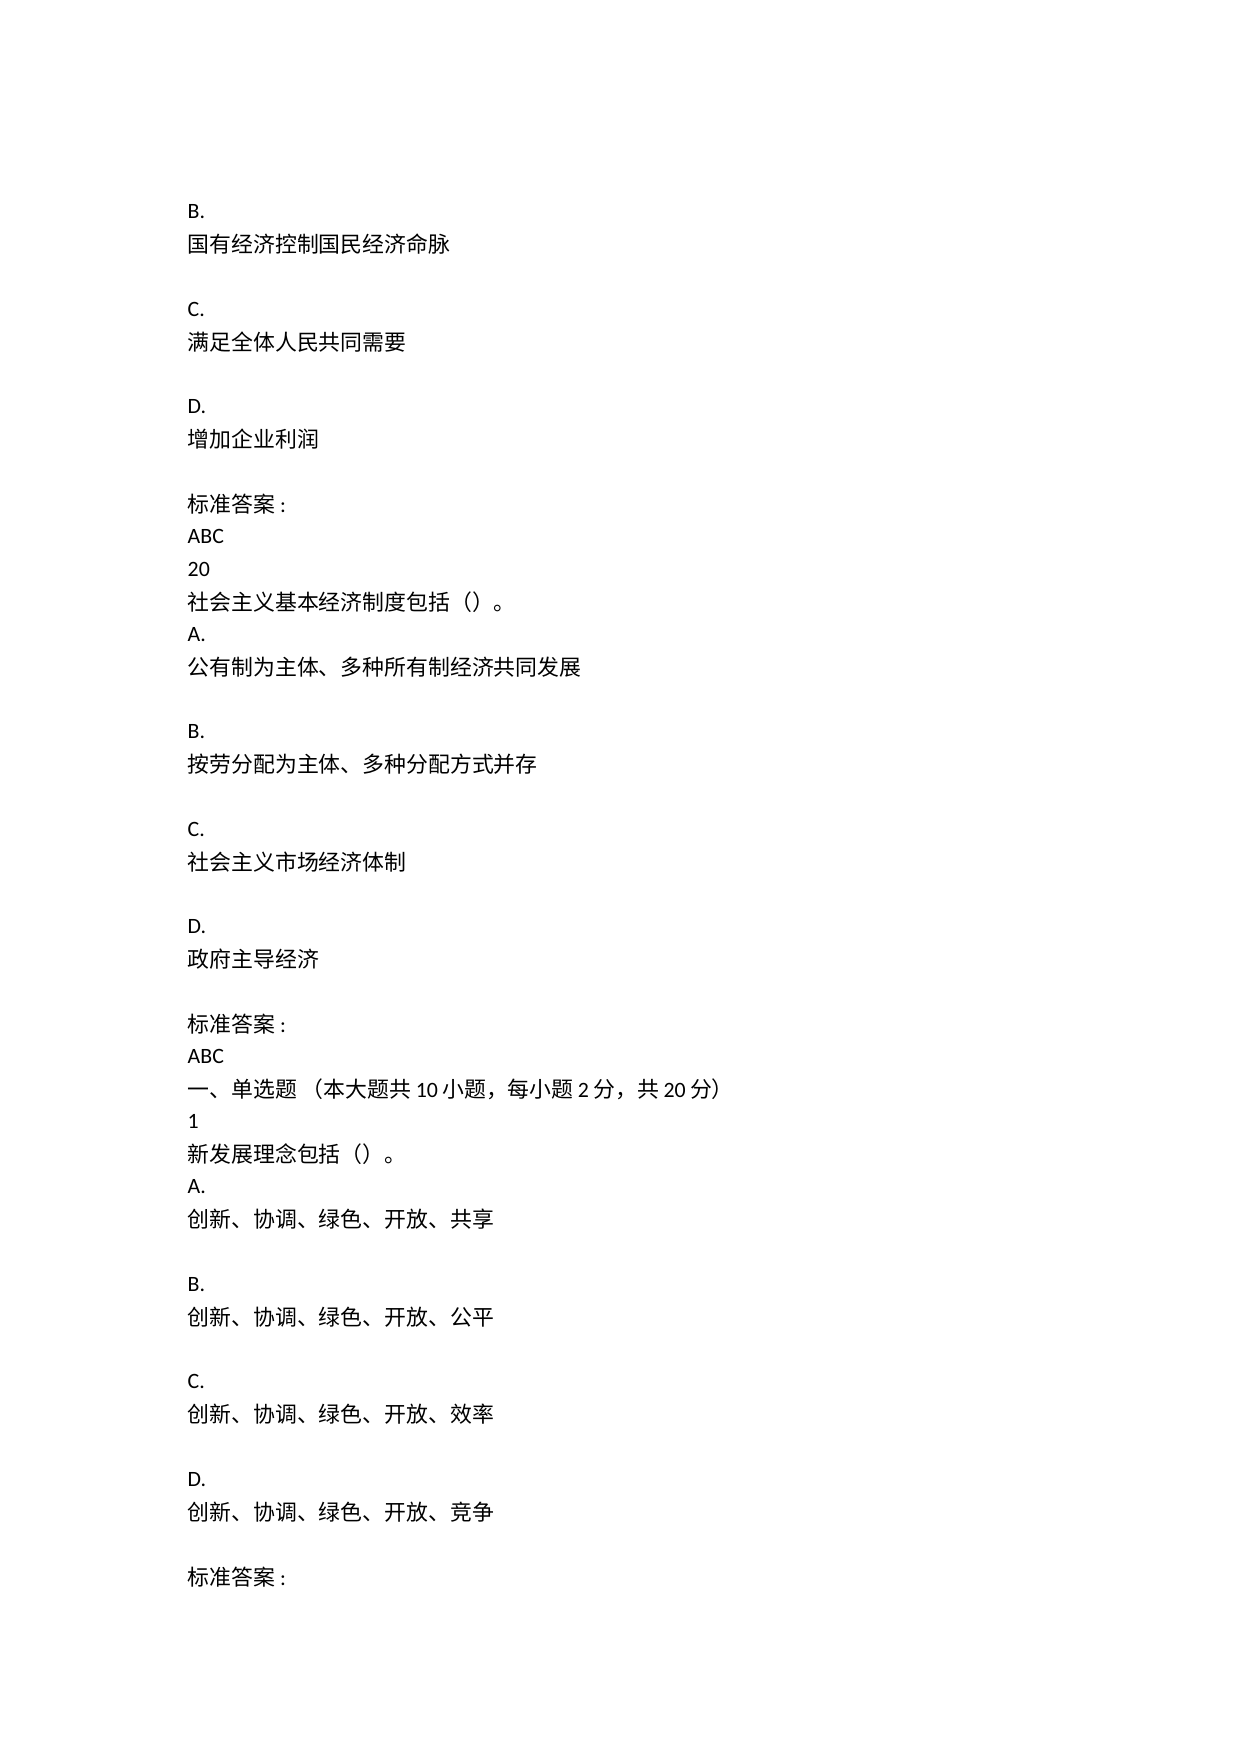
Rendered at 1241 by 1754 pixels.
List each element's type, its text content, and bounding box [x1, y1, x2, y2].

text ABC [187, 1039, 1053, 1072]
text 创新、协调、绿色、开放、共享 [187, 1202, 1053, 1234]
text B. [187, 714, 1053, 747]
text D. [187, 1462, 1053, 1494]
text 20 [187, 552, 1053, 584]
text 一、单选题 （本大题共10小题，每小题2分，共20分） [187, 1072, 1053, 1104]
text A. [187, 617, 1053, 649]
text 国有经济控制国民经济命脉 [187, 227, 1053, 259]
text 创新、协调、绿色、开放、公平 [187, 1299, 1053, 1332]
text 社会主义基本经济制度包括（）。 [187, 584, 1053, 617]
text 按劳分配为主体、多种分配方式并存 [187, 747, 1053, 779]
text 标准答案 : [187, 1559, 1053, 1592]
text A. [187, 1169, 1053, 1202]
text 满足全体人民共同需要 [187, 324, 1053, 357]
text 社会主义市场经济体制 [187, 844, 1053, 877]
text 标准答案 : [187, 487, 1053, 519]
text 政府主导经济 [187, 942, 1053, 974]
text C. [187, 1364, 1053, 1397]
text ABC [187, 519, 1053, 552]
text 新发展理念包括（）。 [187, 1137, 1053, 1169]
text 增加企业利润 [187, 422, 1053, 454]
text 标准答案 : [187, 1007, 1053, 1039]
text C. [187, 812, 1053, 844]
text 创新、协调、绿色、开放、竞争 [187, 1494, 1053, 1527]
text 1 [187, 1104, 1053, 1137]
text B. [187, 1267, 1053, 1299]
text C. [187, 292, 1053, 324]
text 创新、协调、绿色、开放、效率 [187, 1397, 1053, 1429]
text B. [187, 194, 1053, 227]
text D. [187, 909, 1053, 942]
text 公有制为主体、多种所有制经济共同发展 [187, 649, 1053, 682]
text D. [187, 389, 1053, 422]
